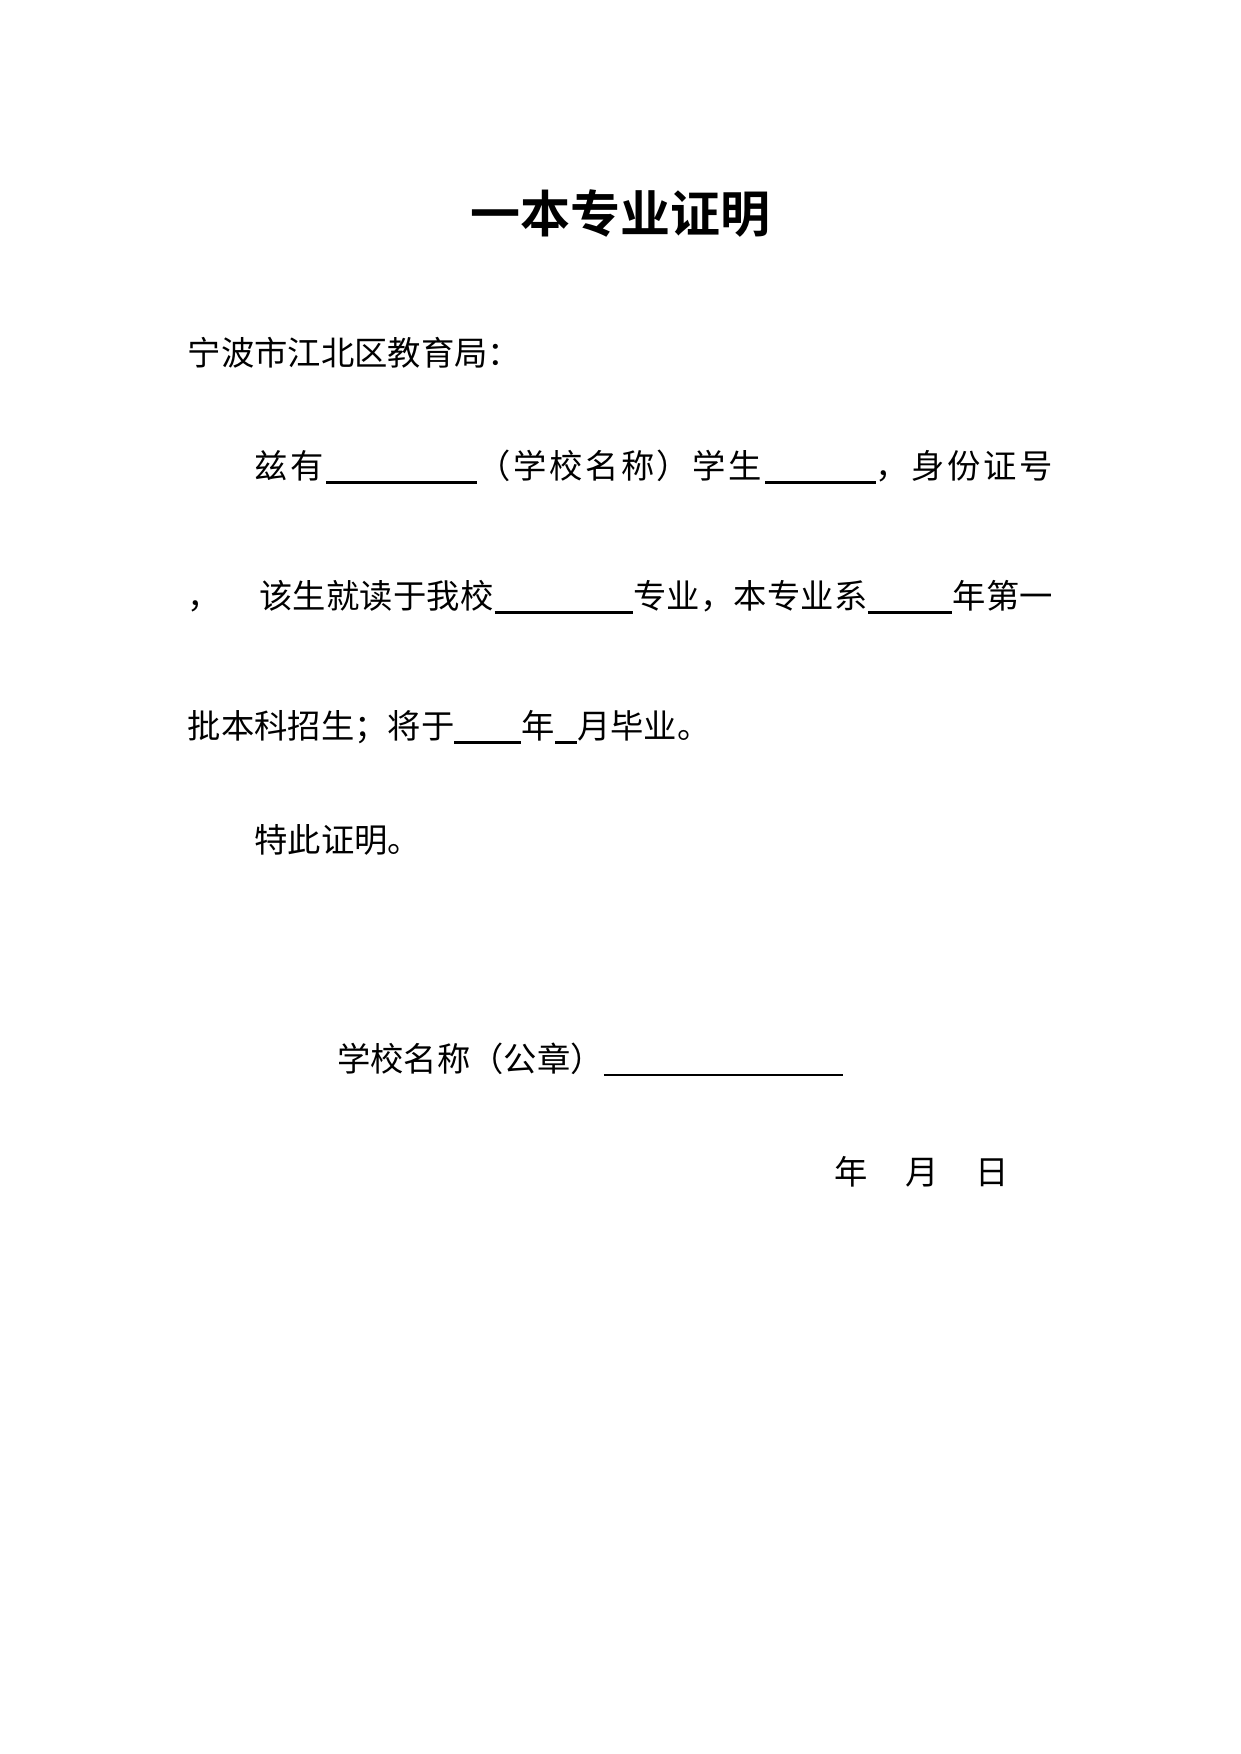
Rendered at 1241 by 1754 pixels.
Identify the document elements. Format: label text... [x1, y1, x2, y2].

text 年 月 日 [187, 1137, 1009, 1202]
text 宁波市江北区教育局： [187, 319, 1053, 384]
text 兹有 （学校名称）学生 ，身份证号 ， 该生就读于我校 专业，本专业系 年第一批本科招生；将于 年 月毕业。 [187, 432, 1053, 757]
text 学校名称（公章） [187, 1024, 1009, 1089]
text 特此证明。 [187, 805, 1053, 870]
text 一本专业证明 [187, 162, 1053, 259]
